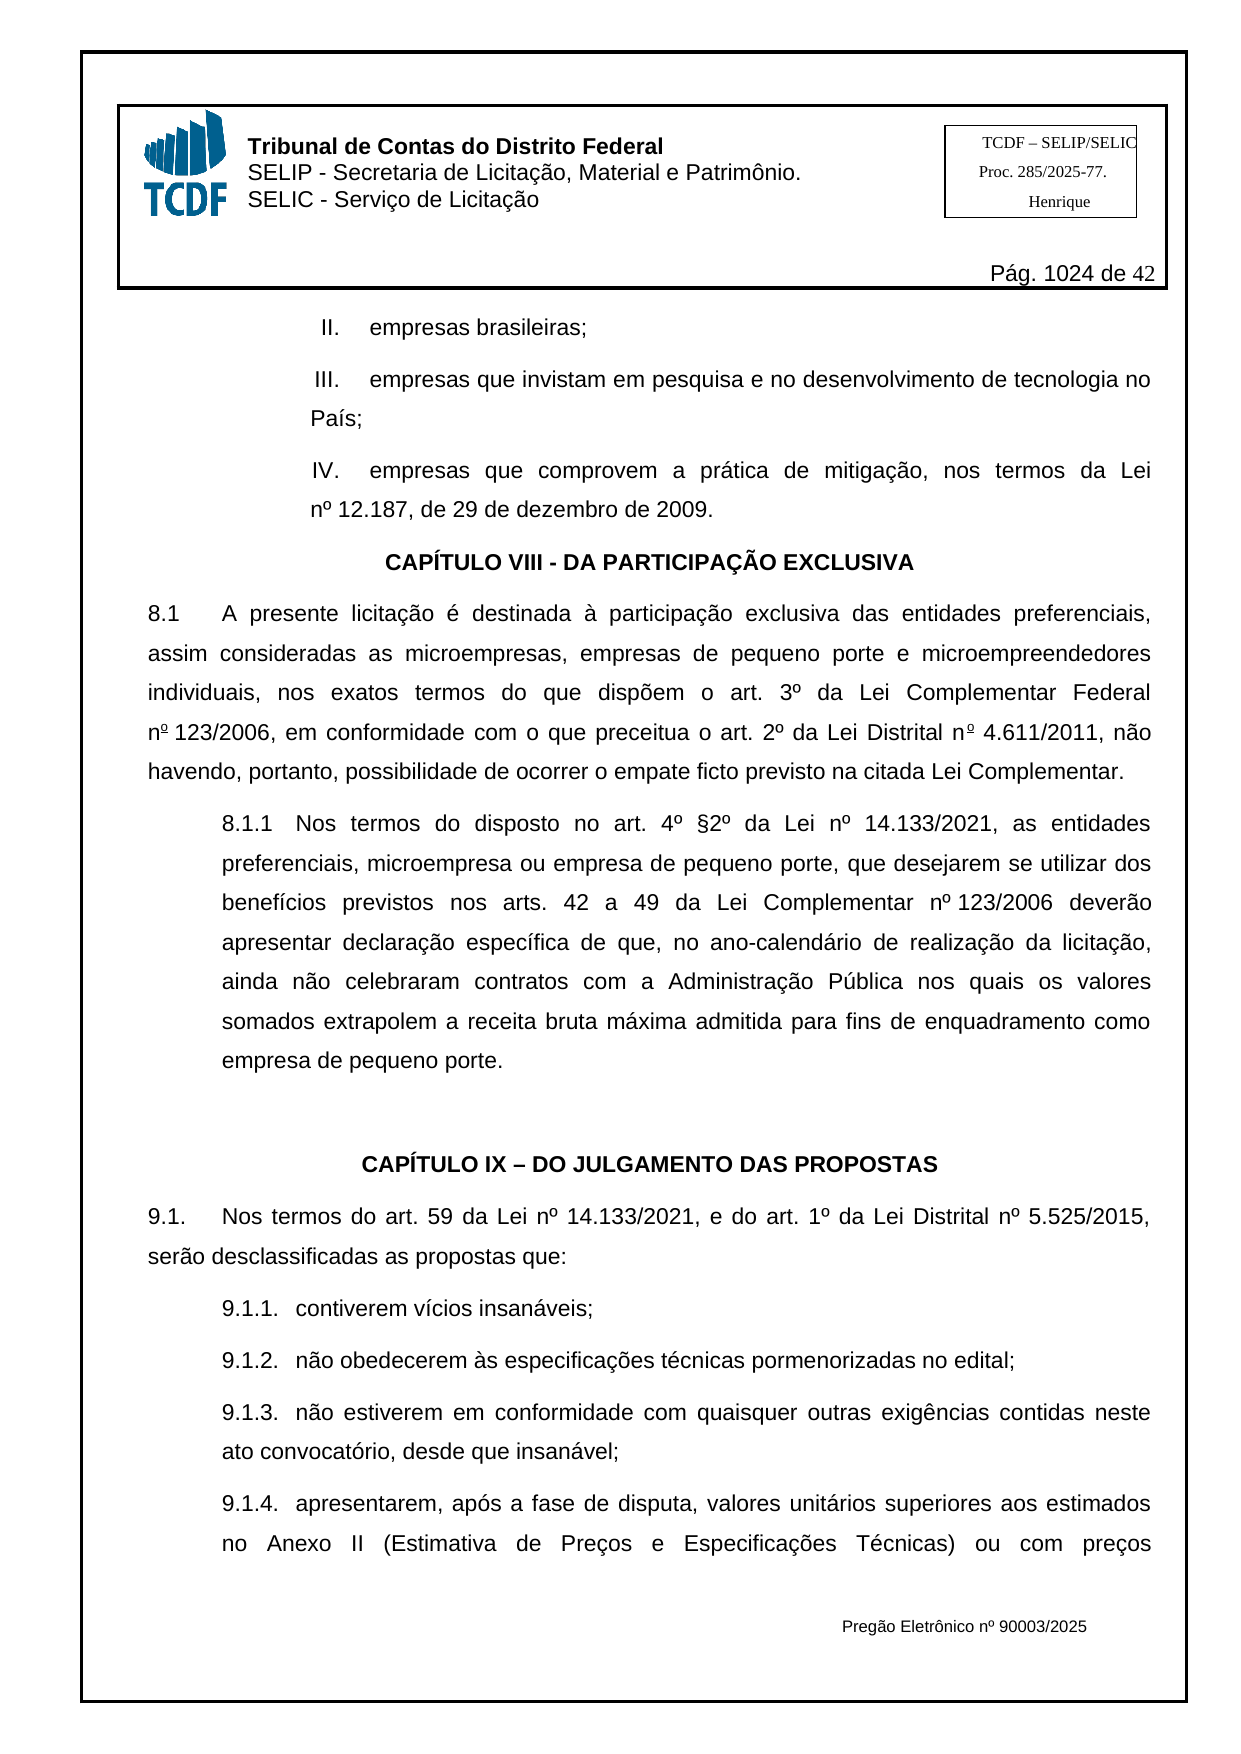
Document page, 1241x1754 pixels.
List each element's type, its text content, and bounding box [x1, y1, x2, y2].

text 9.1.2. não obedecerem às especificações técnicas pormenorizadas no edital; [222, 1347, 1152, 1373]
list empresas que invistam em pesquisa e no desenvolvimento de tecnologia no País; [310, 366, 1152, 431]
text 9.1.1. contiverem vícios insanáveis; [222, 1294, 1152, 1321]
text 8.1 A presente licitação é destinada à participação exclusiva das entidades preferenciais, assim consideradas as microempresas, empresas de pequeno porte e microempreendedores individuais, nos exatos termos do que dispõem o art. 3º da Lei Complementar Federal no 123/2006, em conformidade com o que preceitua o art. 2º da Lei Distrital no 4.611/2011, não havendo, portanto, possibilidade de ocorrer o empate ficto previsto na citada Lei Complementar. [148, 600, 1152, 785]
picture [129, 107, 241, 218]
text 9.1. Nos termos do art. 59 da Lei nº 14.133/2021, e do art. 1º da Lei Distrital nº 5.525/2015, serão desclassificadas as propostas que: [148, 1203, 1152, 1269]
text 9.1.3. não estiverem em conformidade com quaisquer outras exigências contidas neste ato convocatório, desde que insanável; [222, 1398, 1152, 1464]
list empresas que comprovem a prática de mitigação, nos termos da Lei nº 12.187, de 29 de dezembro de 2009. [310, 457, 1152, 523]
text 8.1.1 Nos termos do disposto no art. 4º §2º da Lei nº 14.133/2021, as entidades preferenciais, microempresa ou empresa de pequeno porte, que desejarem se utilizar dos benefícios previstos nos arts. 42 a 49 da Lei Complementar nº 123/2006 deverão apresentar declaração específica de que, no ano-calendário de realização da licitação, ainda não celebraram contratos com a Administração Pública nos quais os valores somados extrapolem a receita bruta máxima admitida para fins de enquadramento como empresa de pequeno porte. [222, 810, 1152, 1073]
text Capítulo VIII - DA PARTICIPAÇÃO EXCLUSIVA [148, 548, 1152, 575]
list empresas brasileiras; [310, 313, 1152, 340]
text CAPÍTULO IX – DO JULGAMENTO DAS PROPOSTAS [148, 1151, 1152, 1177]
